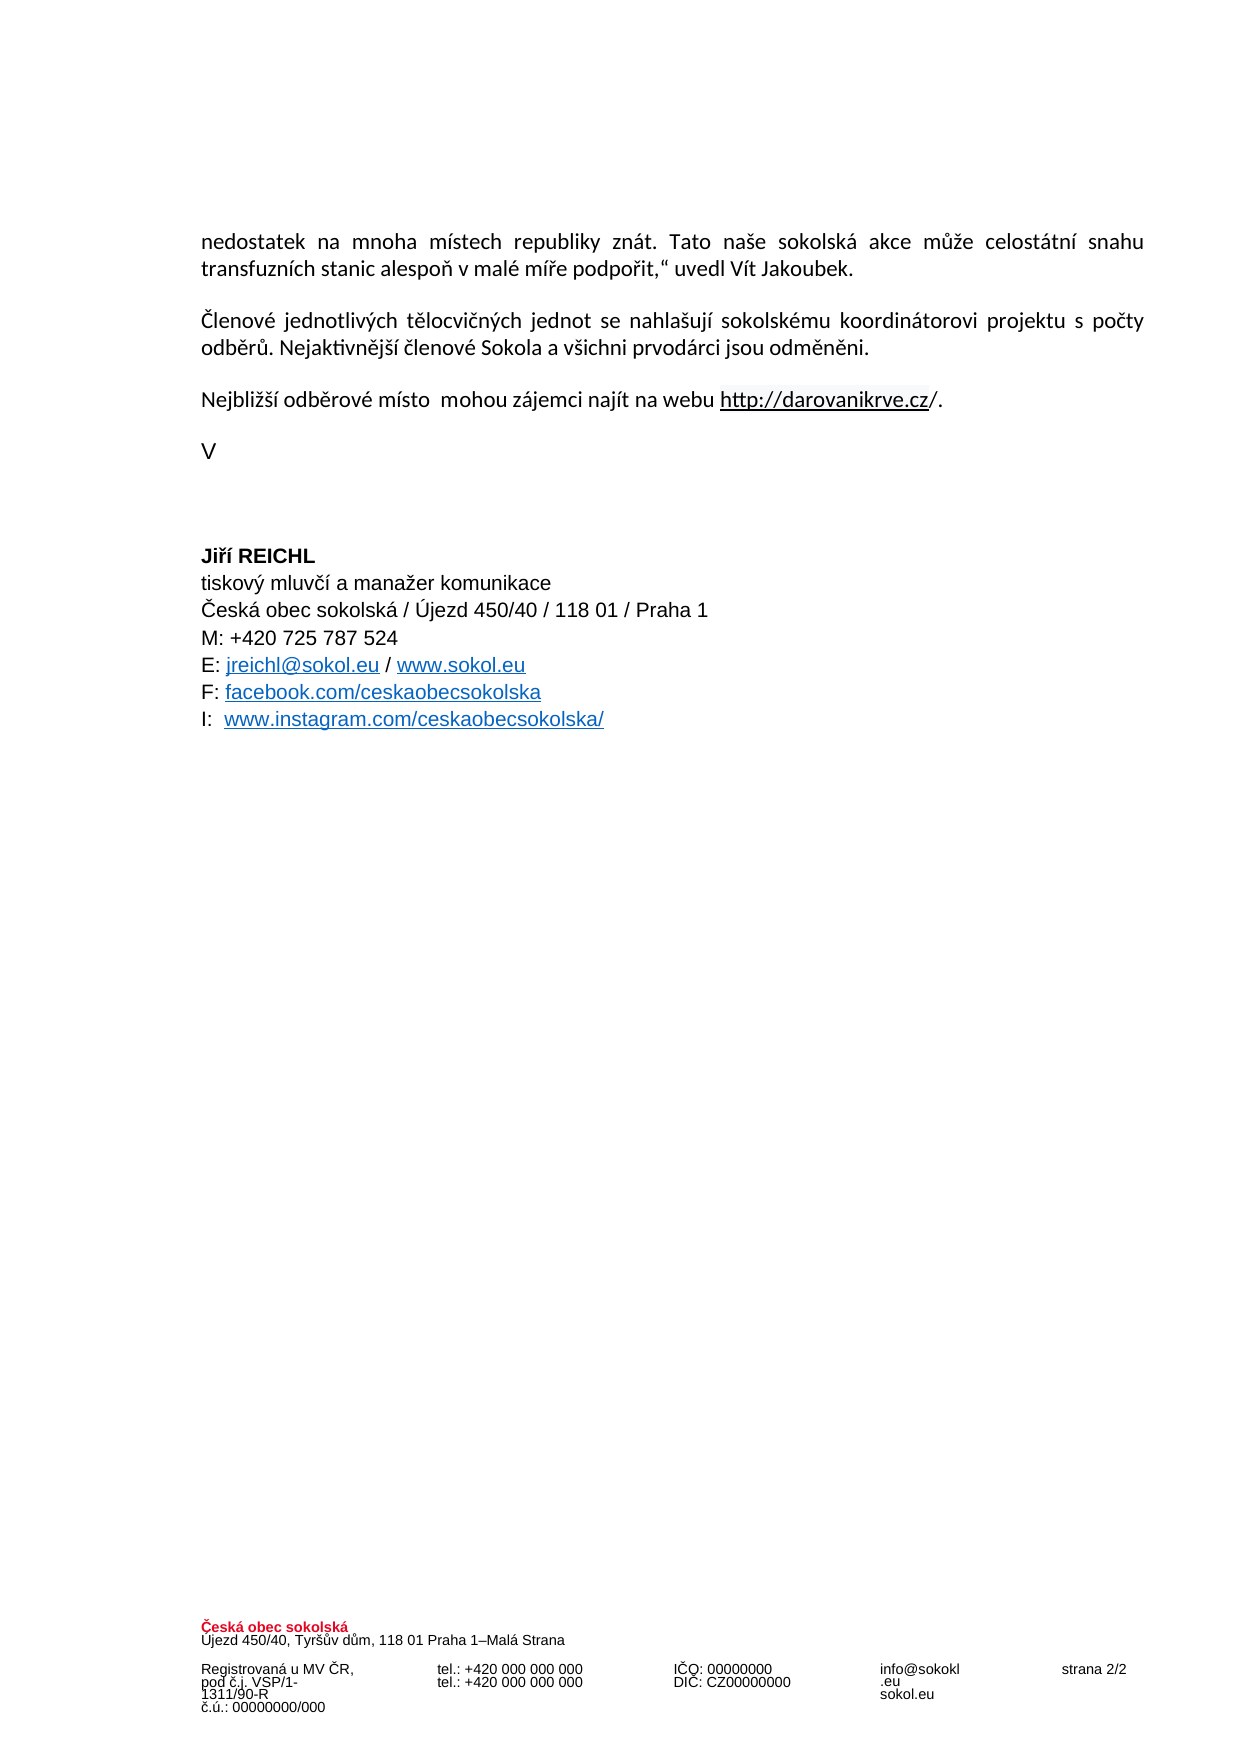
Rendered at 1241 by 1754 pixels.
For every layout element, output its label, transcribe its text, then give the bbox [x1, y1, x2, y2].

text Členové jednotlivých tělocvičných jednot se nahlašují sokolskému koordinátorovi projektu s počty odběrů. Nejaktivnější členové Sokola a všichni prvodárci jsou odměněni. [201, 307, 1146, 361]
text V [201, 438, 1146, 465]
text Nejbližší odběrové místo mohou zájemci najít na webu http://darovanikrve.cz/. [201, 386, 720, 413]
text Nejbližší odběrové místo mohou zájemci najít na webu http://darovanikrve.cz/. [929, 386, 1146, 413]
text Jiří REICHL tiskový mluvčí a manažer komunikace Česká obec sokolská / Újezd 450/40 / 118 01 / Praha 1 M: +420 725 787 524 E: jreichl@sokol.eu / www.sokol.eu F: facebook.com/ceskaobecsokolska I: www.instagram.com/ceskaobecsokolska/ [201, 542, 1146, 732]
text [201, 227, 1146, 282]
